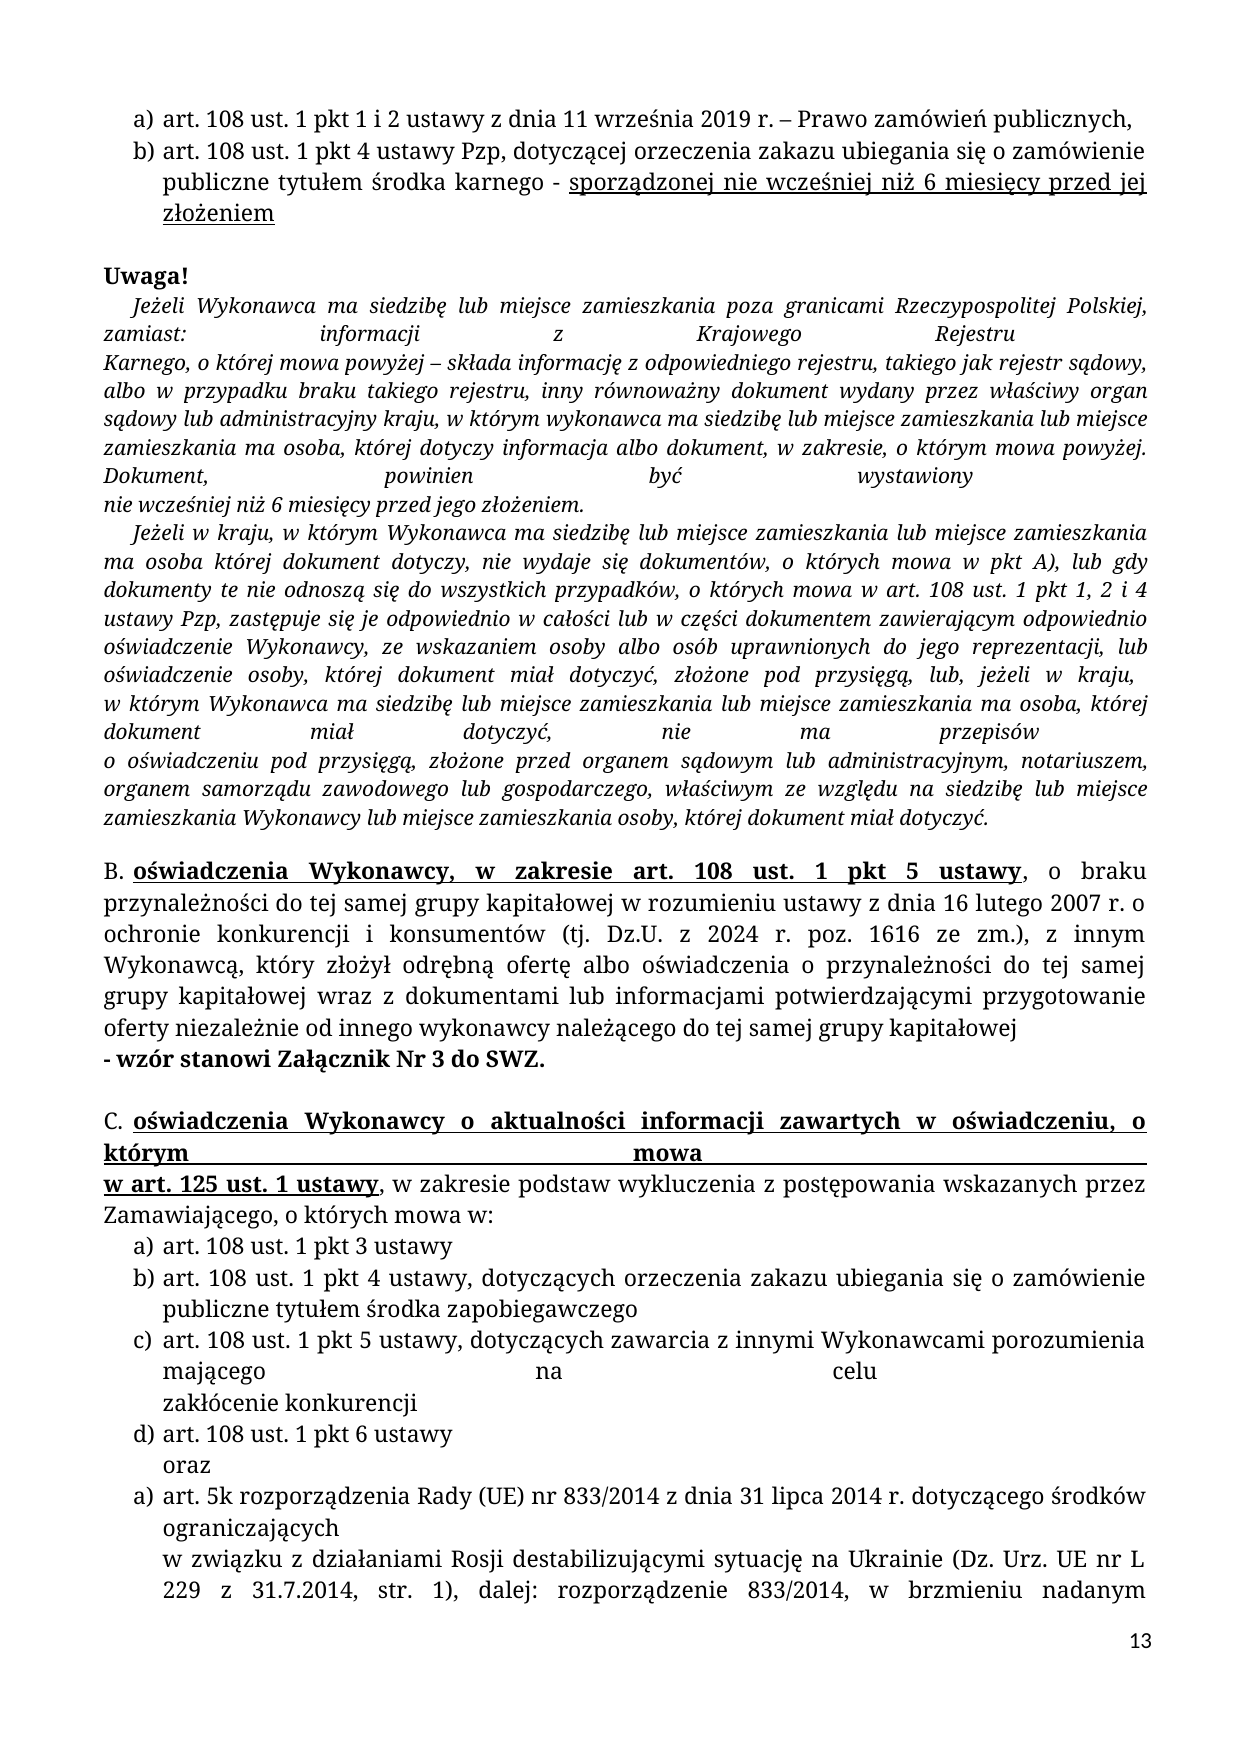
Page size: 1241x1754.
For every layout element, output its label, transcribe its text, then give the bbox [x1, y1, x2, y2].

text Jeżeli w kraju, w którym Wykonawca ma siedzibę lub miejsce zamieszkania lub miejsce zamieszkania ma osoba której dokument dotyczy, nie wydaje się dokumentów, o których mowa w pkt A), lub gdy dokumenty te nie odnoszą się do wszystkich przypadków, o których mowa w art. 108 ust. 1 pkt 1, 2 i 4 ustawy Pzp, zastępuje się je odpowiednio w całości lub w części dokumentem zawierającym odpowiednio oświadczenie Wykonawcy, ze wskazaniem osoby albo osób uprawnionych do jego reprezentacji, lub oświadczenie osoby, której dokument miał dotyczyć, złożone pod przysięgą, lub, jeżeli w kraju, w którym Wykonawca ma siedzibę lub miejsce zamieszkania lub miejsce zamieszkania ma osoba, której dokument miał dotyczyć, nie ma przepisów o oświadczeniu pod przysięgą, złożone przed organem sądowym lub administracyjnym, notariuszem, organem samorządu zawodowego lub gospodarczego, właściwym ze względu na siedzibę lub miejsce zamieszkania Wykonawcy lub miejsce zamieszkania osoby, której dokument miał dotyczyć. [103, 518, 1152, 831]
list - wzór stanowi Załącznik Nr 3 do SWZ. [103, 1043, 1147, 1074]
list oraz [162, 1449, 1147, 1480]
list oświadczenia Wykonawcy, w zakresie art. 108 ust. 1 pkt 5 ustawy, o braku przynależności do tej samej grupy kapitałowej w rozumieniu ustawy z dnia 16 lutego 2007 r. o ochronie konkurencji i konsumentów (tj. Dz.U. z 2024 r. poz. 1616 ze zm.), z innym Wykonawcą, który złożył odrębną ofertę albo oświadczenia o przynależności do tej samej grupy kapitałowej wraz z dokumentami lub informacjami potwierdzającymi przygotowanie oferty niezależnie od innego wykonawcy należącego do tej samej grupy kapitałowej [103, 855, 1147, 1043]
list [133, 1480, 1147, 1605]
text Jeżeli Wykonawca ma siedzibę lub miejsce zamieszkania poza granicami Rzeczypospolitej Polskiej, zamiast: informacji z Krajowego Rejestru Karnego, o której mowa powyżej – składa informację z odpowiedniego rejestru, takiego jak rejestr sądowy, albo w przypadku braku takiego rejestru, inny równoważny dokument wydany przez właściwy organ sądowy lub administracyjny kraju, w którym wykonawca ma siedzibę lub miejsce zamieszkania lub miejsce zamieszkania ma osoba, której dotyczy informacja albo dokument, w zakresie, o którym mowa powyżej. Dokument, powinien być wystawiony nie wcześniej niż 6 miesięcy przed jego złożeniem. [103, 291, 1152, 518]
list art. 108 ust. 1 pkt 5 ustawy, dotyczących zawarcia z innymi Wykonawcami porozumienia mającego na celu zakłócenie konkurencji [133, 1324, 1147, 1418]
text Uwaga! [103, 259, 1152, 291]
list art. 108 ust. 1 pkt 4 ustawy, dotyczących orzeczenia zakazu ubiegania się o zamówienie publiczne tytułem środka zapobiegawczego [133, 1261, 1147, 1324]
list art. 108 ust. 1 pkt 6 ustawy [133, 1418, 1147, 1449]
list oświadczenia Wykonawcy o aktualności informacji zawartych w oświadczeniu, o którym mowa w art. 125 ust. 1 ustawy, w zakresie podstaw wykluczenia z postępowania wskazanych przez Zamawiającego, o których mowa w: [103, 1105, 1147, 1163]
list art. 108 ust. 1 pkt 3 ustawy [133, 1230, 1147, 1261]
list art. 108 ust. 1 pkt 1 i 2 ustawy z dnia 11 września 2019 r. – Prawo zamówień publicznych, [133, 103, 1147, 134]
list art. 108 ust. 1 pkt 4 ustawy Pzp, dotyczącej orzeczenia zakazu ubiegania się o zamówienie publiczne tytułem środka karnego - sporządzonej nie wcześniej niż 6 miesięcy przed jej złożeniem [133, 134, 1147, 228]
list oświadczenia Wykonawcy o aktualności informacji zawartych w oświadczeniu, o którym mowa w art. 125 ust. 1 ustawy, w zakresie podstaw wykluczenia z postępowania wskazanych przez Zamawiającego, o których mowa w: [103, 1164, 1147, 1230]
